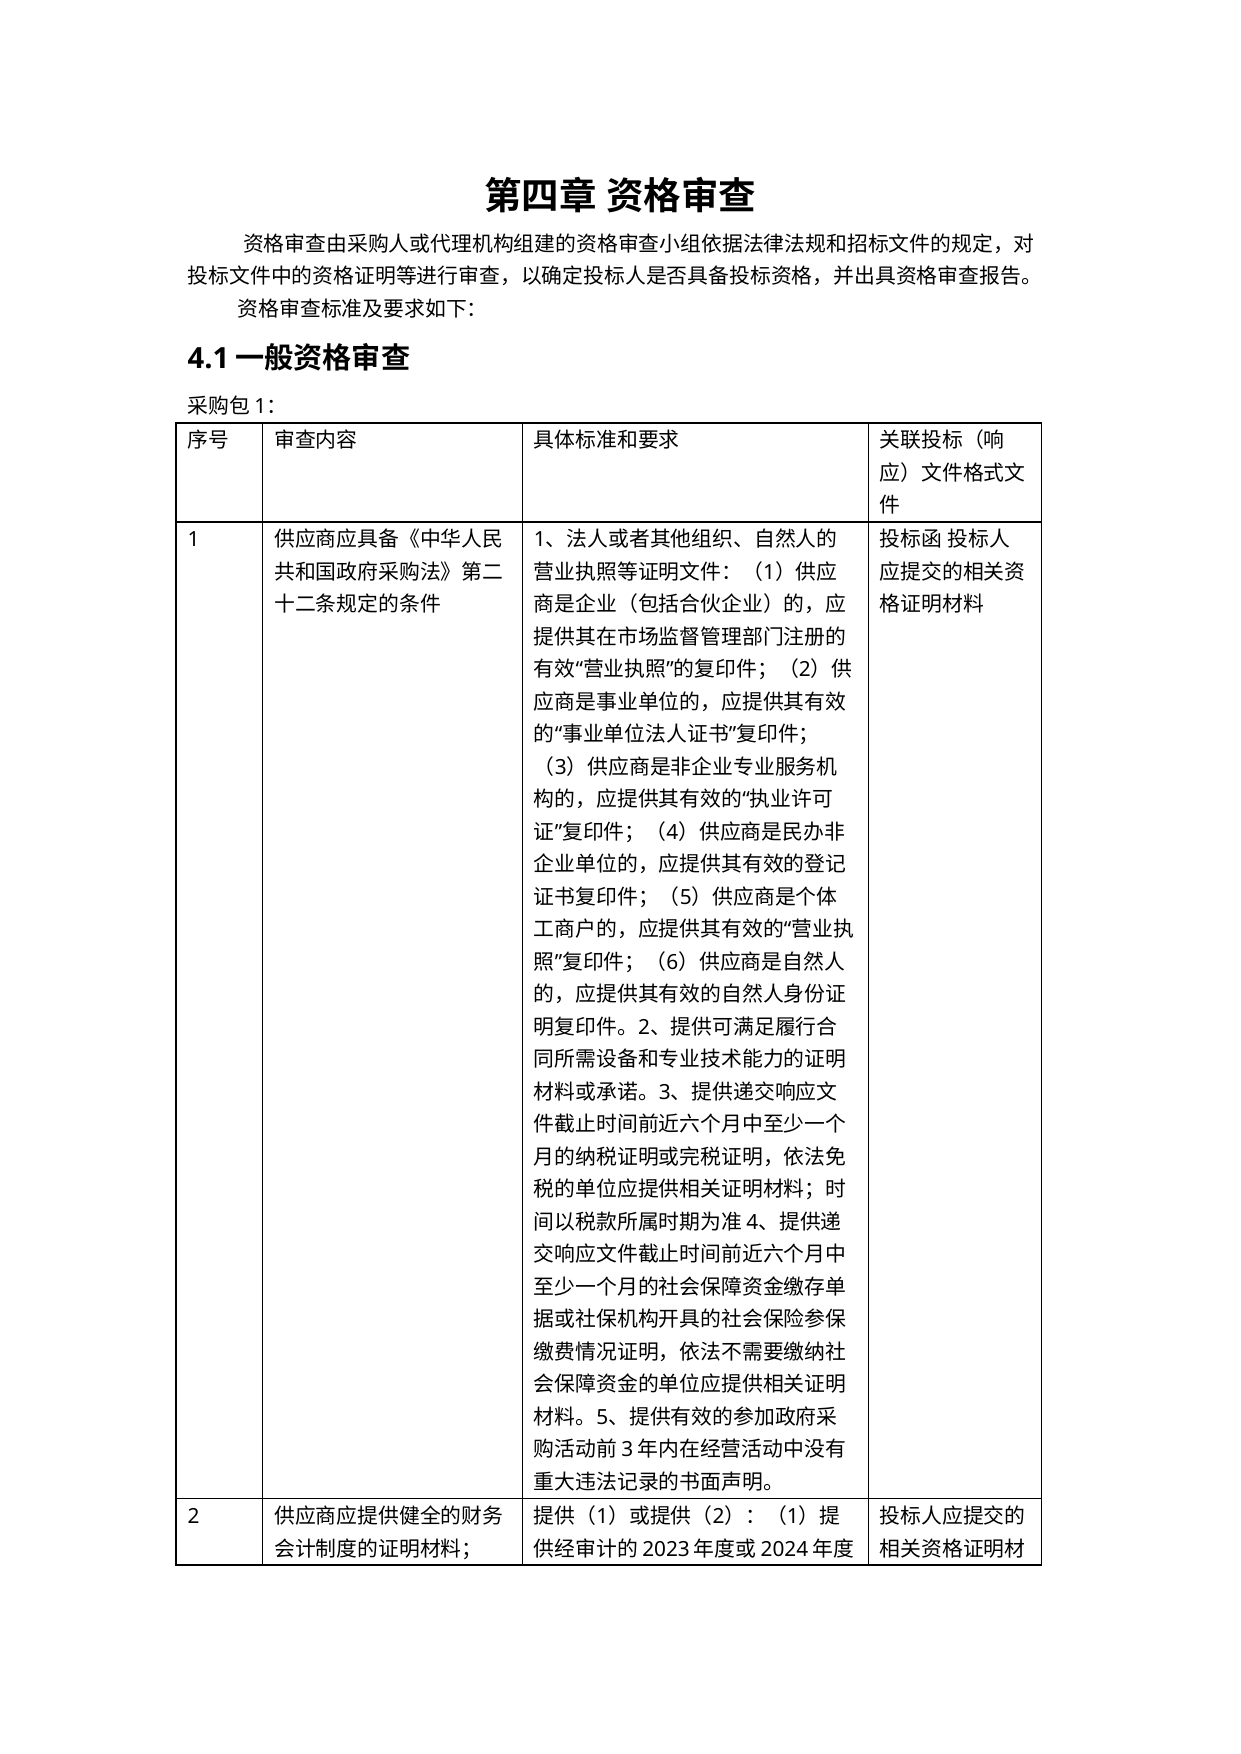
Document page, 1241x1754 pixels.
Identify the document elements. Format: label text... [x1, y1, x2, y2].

text 资格审查由采购人或代理机构组建的资格审查小组依据法律法规和招标文件的规定，对投标文件中的资格证明等进行审查，以确定投标人是否具备投标资格，并出具资格审查报告。 [187, 227, 1053, 292]
text 采购包1： [187, 389, 1053, 422]
table_cell 投标函 投标人应提交的相关资格证明材料 [869, 523, 1041, 1498]
table_cell 投标人应提交的相关资格证明材料 [869, 1499, 1041, 1564]
table_cell 1 [177, 523, 262, 1498]
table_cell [263, 1499, 522, 1564]
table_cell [523, 1499, 868, 1564]
table_header 审查内容 [263, 424, 522, 521]
table_header 序号 [177, 424, 262, 521]
table_cell 供应商应具备《中华人民共和国政府采购法》第二十二条规定的条件 [263, 523, 522, 1498]
table_header 具体标准和要求 [523, 424, 868, 521]
table_cell 1、法人或者其他组织、自然人的营业执照等证明文件：（1）供应商是企业（包括合伙企业）的，应提供其在市场监督管理部门注册的有效“营业执照”的复印件；（2）供应商是事业单位的，应提供其有效的“事业单位法人证书”复印件；（3）供应商是非企业专业服务机构的，应提供其有效的“执业许可证”复印件；（4）供应商是民办非企业单位的，应提供其有效的登记证书复印件；（5）供应商是个体工商户的，应提供其有效的“营业执照”复印件；（6）供应商是自然人的，应提供其有效的自然人身份证明复印件。2、提供可满足履行合同所需设备和专业技术能力的证明材料或承诺。3、提供递交响应文件截止时间前近六个月中至少一个月的纳税证明或完税证明，依法免税的单位应提供相关证明材料；时间以税款所属时期为准4、提供递交响应文件截止时间前近六个月中至少一个月的社会保障资金缴存单据或社保机构开具的社会保险参保缴费情况证明，依法不需要缴纳社会保障资金的单位应提供相关证明材料。5、提供有效的参加政府采购活动前3年内在经营活动中没有重大违法记录的书面声明。 [523, 523, 868, 1498]
table_cell 2 [177, 1499, 262, 1564]
text 第四章 资格审查 [187, 162, 1053, 227]
table_header 关联投标（响应）文件格式文件 [869, 424, 1041, 521]
text 资格审查标准及要求如下： [187, 292, 1053, 324]
text 4.1一般资格审查 [187, 324, 1053, 389]
